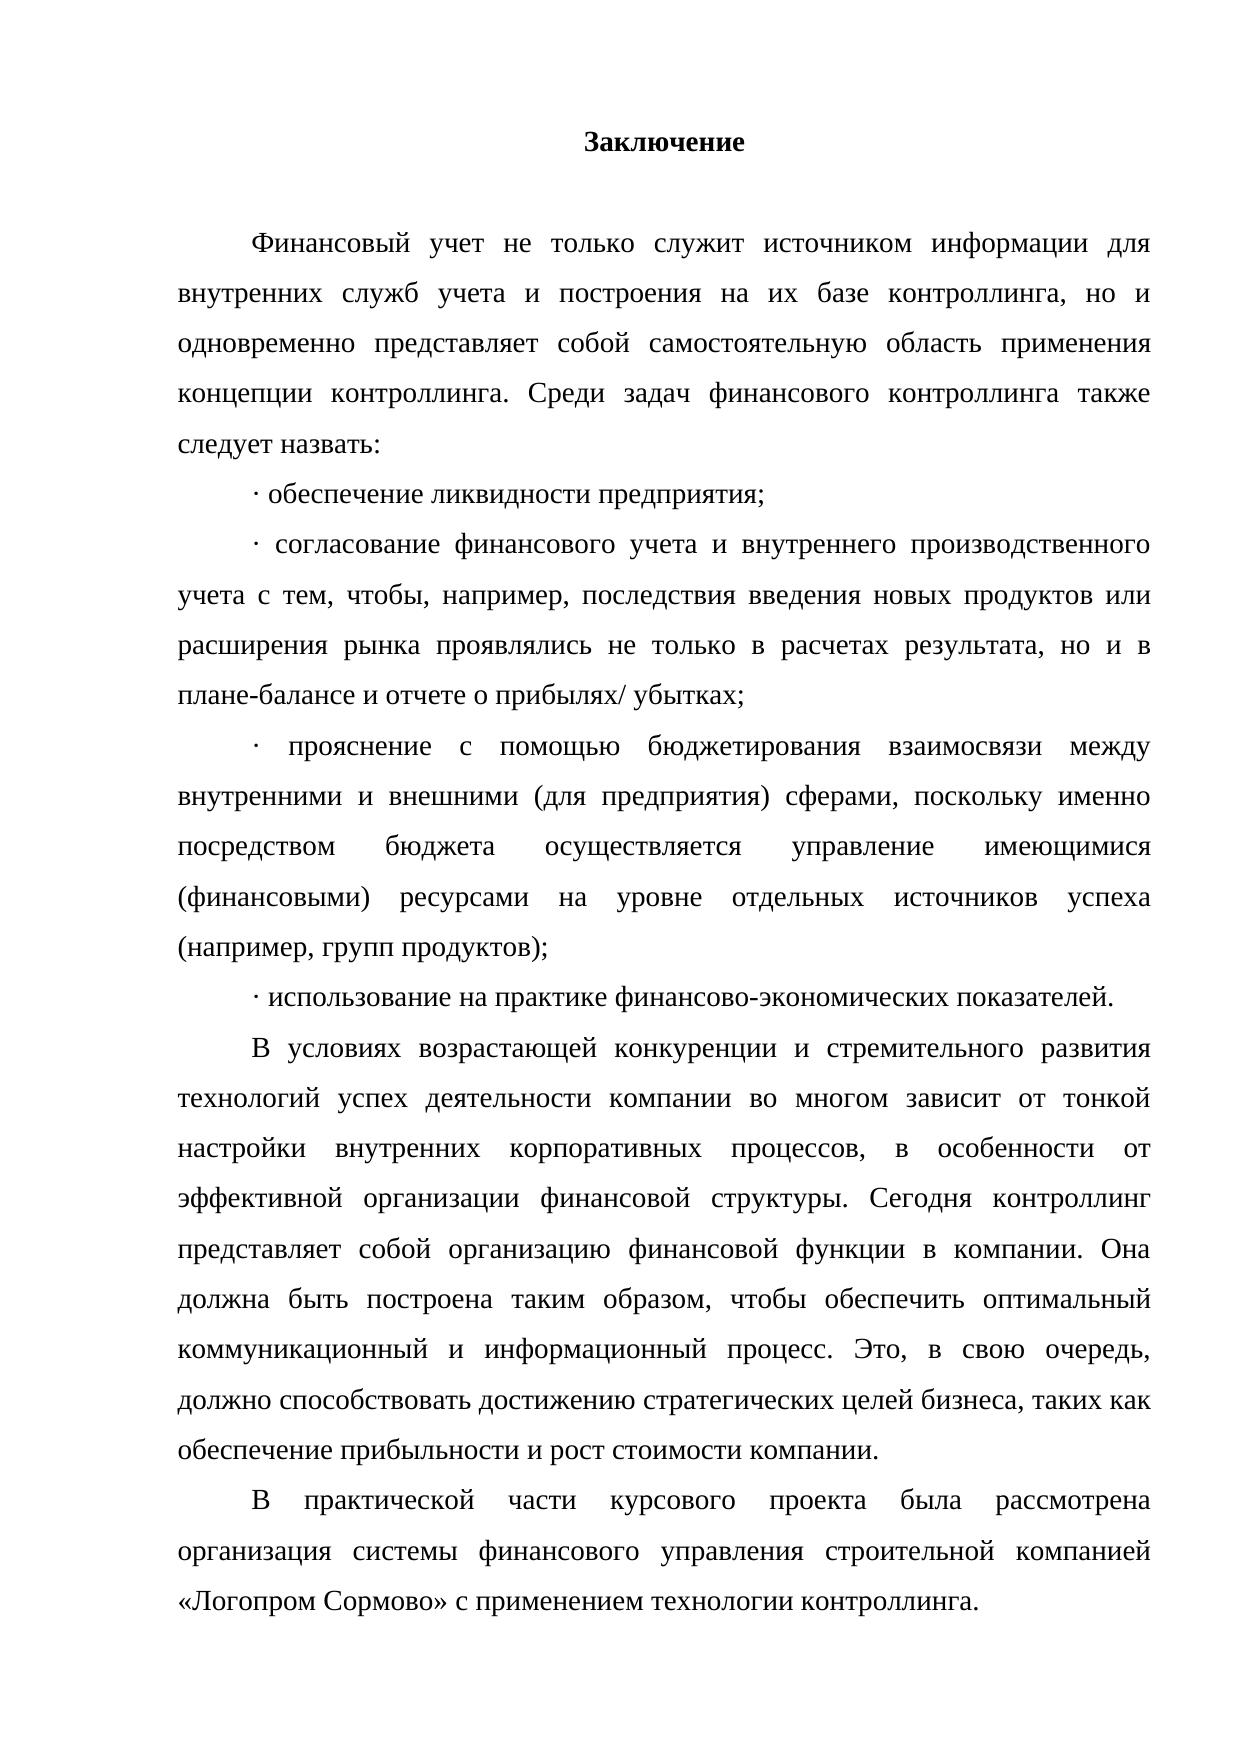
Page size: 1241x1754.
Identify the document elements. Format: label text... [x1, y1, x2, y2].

text Заключение [177, 124, 1152, 158]
text · согласование финансового учета и внутреннего производственного учета с тем, чтобы, например, последствия введения новых продуктов или расширения рынка проявлялись не только в расчетах результата, но и в плане-балансе и отчете о прибылях/ убытках; [177, 527, 1152, 711]
text В практической части курсового проекта была рассмотрена организация системы финансового управления строительной компанией «Логопром Сормово» с применением технологии контроллинга. [177, 1482, 1152, 1617]
text · прояснение с помощью бюджетирования взаимосвязи между внутренними и внешними (для предприятия) сферами, поскольку именно посредством бюджета осуществляется управление имеющимися (финансовыми) ресурсами на уровне отдельных источников успеха (например, групп продуктов); [177, 728, 1152, 963]
text Финансовый учет не только служит источником информации для внутренних служб учета и построения на их базе контроллинга, но и одновременно представляет собой самостоятельную область применения концепции контроллинга. Среди задач финансового контроллинга также следует назвать: [177, 225, 1152, 459]
text В условиях возрастающей конкуренции и стремительного развития технологий успех деятельности компании во многом зависит от тонкой настройки внутренних корпоративных процессов, в особенности от эффективной организации финансовой структуры. Сегодня контроллинг представляет собой организацию финансовой функции в компании. Она должна быть построена таким образом, чтобы обеспечить оптимальный коммуникационный и информационный процесс. Это, в свою очередь, должно способствовать достижению стратегических целей бизнеса, таких как обеспечение прибыльности и рост стоимости компании. [177, 1030, 1152, 1466]
text · использование на практике финансово-экономических показателей. [177, 979, 1152, 1013]
text · обеспечение ликвидности предприятия; [177, 476, 1152, 510]
